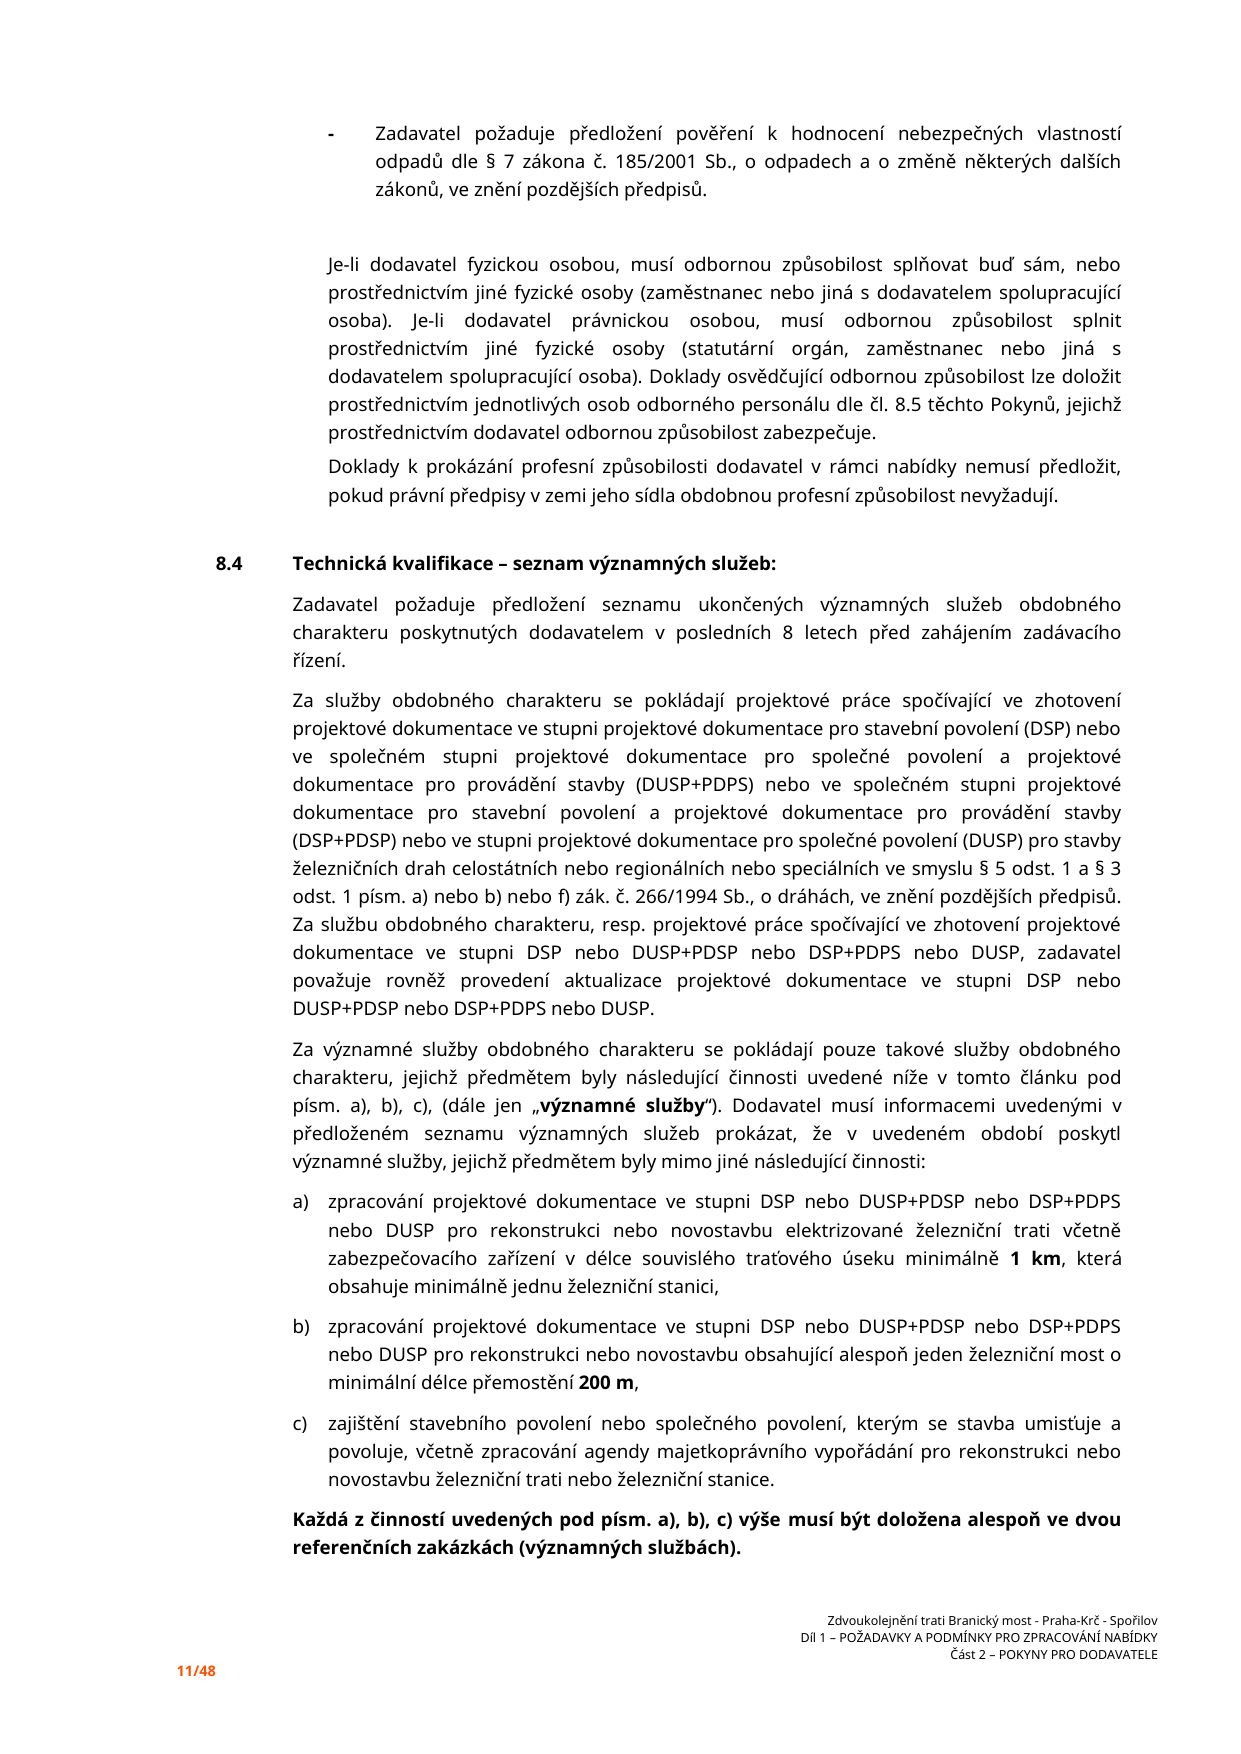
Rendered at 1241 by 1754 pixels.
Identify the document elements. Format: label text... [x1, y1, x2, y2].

list Je-li dodavatel fyzickou osobou, musí odbornou způsobilost splňovat buď sám, nebo prostřednictvím jiné fyzické osoby (zaměstnanec nebo jiná s dodavatelem spolupracující osoba). Je-li dodavatel právnickou osobou, musí odbornou způsobilost splnit prostřednictvím jiné fyzické osoby (statutární orgán, zaměstnanec nebo jiná s dodavatelem spolupracující osoba). Doklady osvědčující odbornou způsobilost lze doložit prostřednictvím jednotlivých osob odborného personálu dle čl. 8.5 těchto Pokynů, jejichž prostřednictvím dodavatel odbornou způsobilost zabezpečuje. [328, 251, 1122, 445]
text Za významné služby obdobného charakteru se pokládají pouze takové služby obdobného charakteru, jejichž předmětem byly následující činnosti uvedené níže v tomto článku pod písm. a), b), c), (dále jen „významné služby“). Dodavatel musí informacemi uvedenými v předloženém seznamu významných služeb prokázat, že v uvedeném období poskytl významné služby, jejichž předmětem byly mimo jiné následující činnosti: [292, 1036, 1122, 1174]
list Doklady k prokázání profesní způsobilosti dodavatel v rámci nabídky nemusí předložit, pokud právní předpisy v zemi jeho sídla obdobnou profesní způsobilost nevyžadují. [328, 454, 1122, 507]
text Každá z činností uvedených pod písm. a), b), c) výše musí být doložena alespoň ve dvou referenčních zakázkách (významných službách). [292, 1507, 1122, 1560]
list zajištění stavebního povolení nebo společného povolení, kterým se stavba umisťuje a povoluje, včetně zpracování agendy majetkoprávního vypořádání pro rekonstrukci nebo novostavbu železniční trati nebo železniční stanice. [292, 1410, 1122, 1492]
text Technická kvalifikace – seznam významných služeb: [216, 550, 1122, 576]
text Zadavatel požaduje předložení seznamu ukončených významných služeb obdobného charakteru poskytnutých dodavatelem v posledních 8 letech před zahájením zadávacího řízení. [292, 591, 1122, 672]
list zpracování projektové dokumentace ve stupni DSP nebo DUSP+PDSP nebo DSP+PDPS nebo DUSP pro rekonstrukci nebo novostavbu elektrizované železniční trati včetně zabezpečovacího zařízení v délce souvislého traťového úseku minimálně 1 km, která obsahuje minimálně jednu železniční stanici, [292, 1189, 1122, 1298]
text Zadavatel požaduje předložení pověření k hodnocení nebezpečných vlastností odpadů dle § 7 zákona č. 185/2001 Sb., o odpadech a o změně některých dalších zákonů, ve znění pozdějších předpisů. [328, 121, 1122, 202]
list zpracování projektové dokumentace ve stupni DSP nebo DUSP+PDSP nebo DSP+PDPS nebo DUSP pro rekonstrukci nebo novostavbu obsahující alespoň jeden železniční most o minimální délce přemostění 200 m, [292, 1313, 1122, 1395]
text Za služby obdobného charakteru se pokládají projektové práce spočívající ve zhotovení projektové dokumentace ve stupni projektové dokumentace pro stavební povolení (DSP) nebo ve společném stupni projektové dokumentace pro společné povolení a projektové dokumentace pro provádění stavby (DUSP+PDPS) nebo ve společném stupni projektové dokumentace pro stavební povolení a projektové dokumentace pro provádění stavby (DSP+PDSP) nebo ve stupni projektové dokumentace pro společné povolení (DUSP) pro stavby železničních drah celostátních nebo regionálních nebo speciálních ve smyslu § 5 odst. 1 a § 3 odst. 1 písm. a) nebo b) nebo f) zák. č. 266/1994 Sb., o dráhách, ve znění pozdějších předpisů. Za službu obdobného charakteru, resp. projektové práce spočívající ve zhotovení projektové dokumentace ve stupni DSP nebo DUSP+PDSP nebo DSP+PDPS nebo DUSP, zadavatel považuje rovněž provedení aktualizace projektové dokumentace ve stupni DSP nebo DUSP+PDSP nebo DSP+PDPS nebo DUSP. [292, 687, 1122, 1021]
